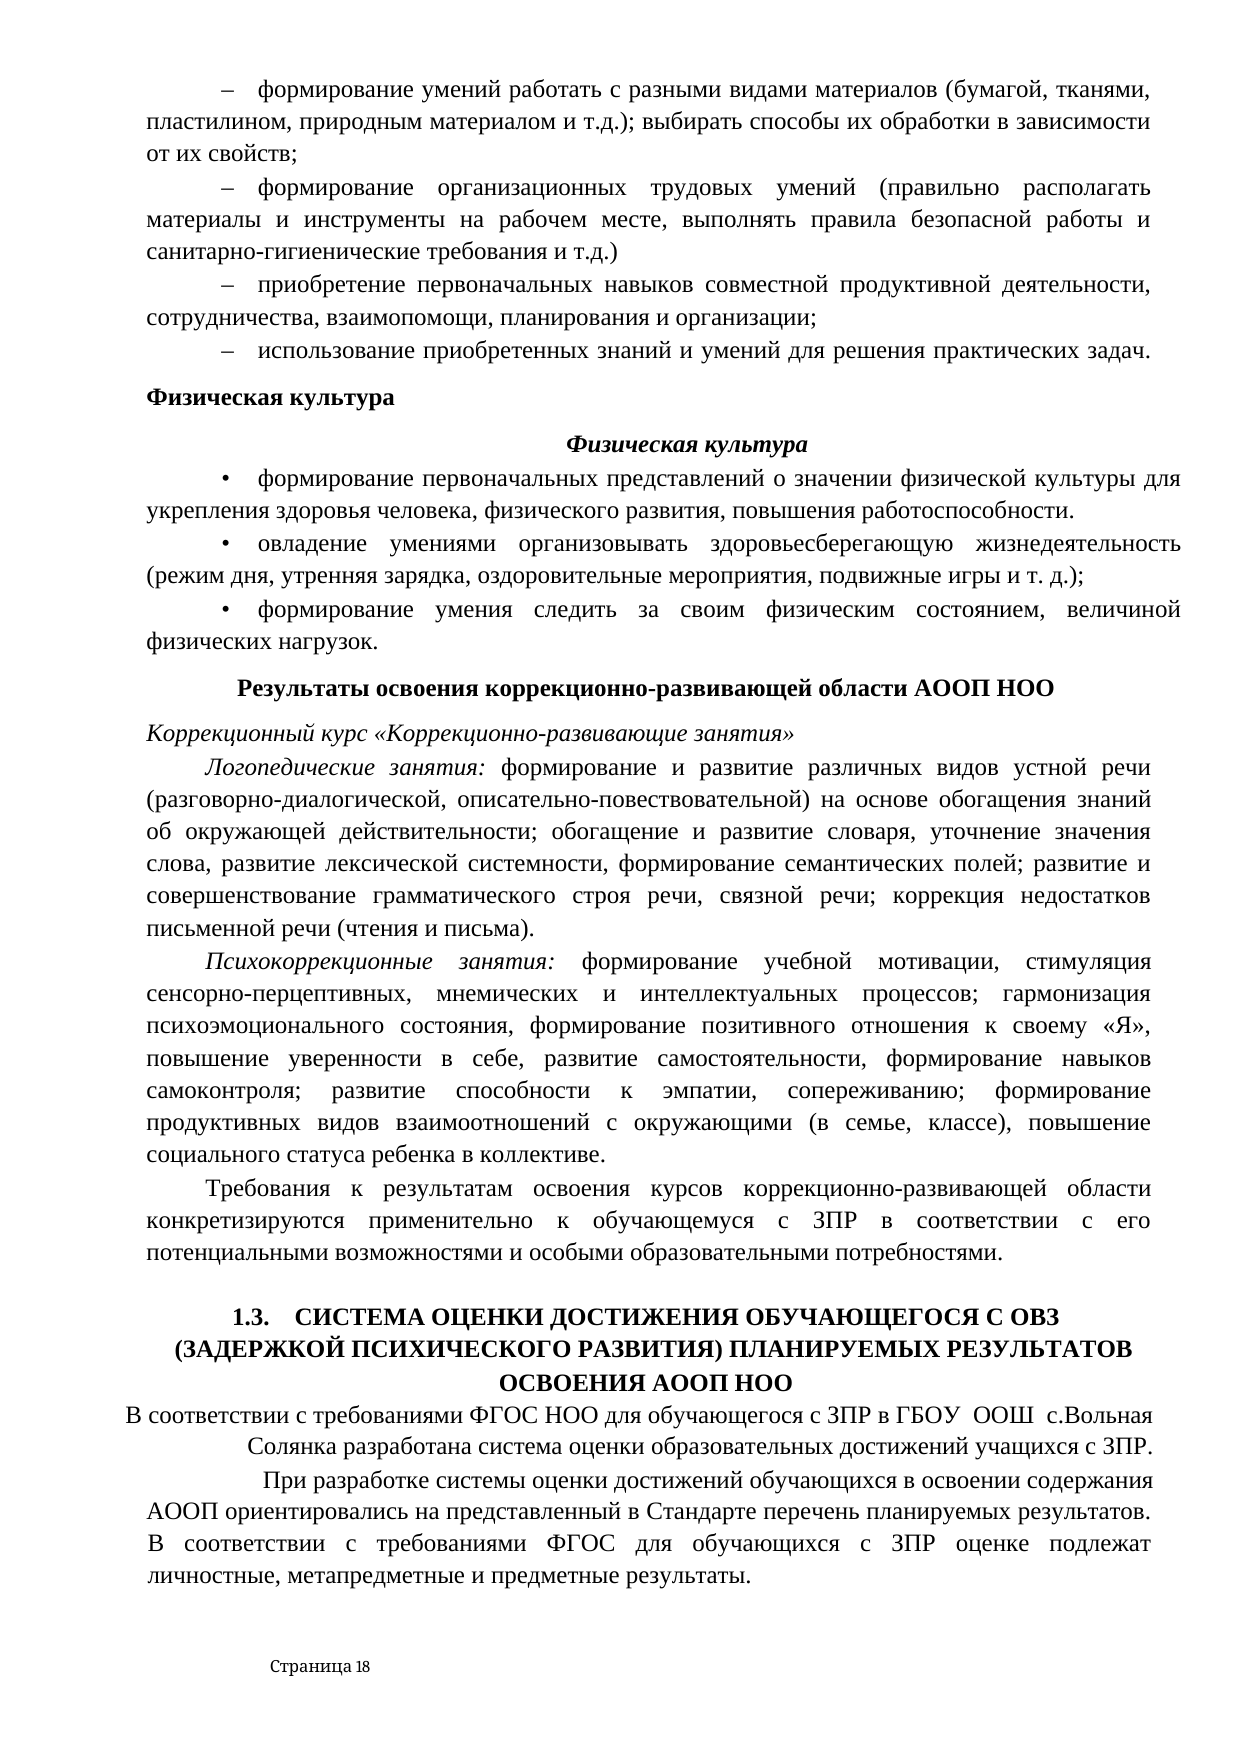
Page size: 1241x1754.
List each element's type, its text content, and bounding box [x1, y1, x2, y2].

text Психокоррекционные занятия: формирование учебной мотивации, стимуляция сенсорно-перцептивных, мнемических и интеллектуальных процессов; гармонизация психоэмоционального состояния, формирование позитивного отношения к своему «Я», повышение уверенности в себе, развитие самостоятельности, формирование навыков самоконтроля; развитие способности к эмпатии, сопереживанию; формирование продуктивных видов взаимоотношений с окружающими (в семье, классе), повышение социального статуса ребенка в коллективе. [146, 946, 1152, 1168]
list приобретение первоначальных навыков совместной продуктивной деятельности, сотрудничества, взаимопомощи, планирования и организации; [146, 269, 1152, 330]
text АООП ориентировались на представленный в Стандарте перечень планируемых результатов. В соответствии с требованиями ФГОС для обучающихся с ЗПР оценке подлежат личностные, метапредметные и предметные результаты. [146, 1496, 1152, 1589]
text 1.3. СИСТЕМА ОЦЕНКИ ДОСТИЖЕНИЯ ОБУЧАЮЩЕГОСЯ С ОВЗ [204, 1302, 1087, 1330]
text Требования к результатам освоения курсов коррекционно-развивающей области конкретизируются применительно к обучающемуся с ЗПР в соответствии с его потенциальными возможностями и особыми образовательными потребностями. [146, 1173, 1152, 1266]
text Коррекционный курс «Коррекционно-развивающие занятия» [146, 718, 1153, 747]
subtitle Результаты освоения коррекционно-развивающей области АООП НОО [204, 673, 1088, 701]
list формирование умений работать с разными видами материалов (бумагой, тканями, пластилином, природным материалом и т.д.); выбирать способы их обработки в зависимости от их свойств; [146, 74, 1152, 167]
list овладение умениями организовывать здоровьесберегающую жизнедеятельность (режим дня, утренняя зарядка, оздоровительные мероприятия, подвижные игры и т. д.); [146, 528, 1181, 589]
subtitle ОСВОЕНИЯ АООП НОО [204, 1368, 1087, 1396]
list формирование умения следить за своим физическим состоянием, величиной физических нагрузок. [146, 594, 1181, 655]
text (ЗАДЕРЖКОЙ ПСИХИЧЕСКОГО РАЗВИТИЯ) ПЛАНИРУЕМЫХ РЕЗУЛЬТАТОВ [174, 1334, 1182, 1363]
list формирование организационных трудовых умений (правильно располагать материалы и инструменты на рабочем месте, выполнять правила безопасной работы и санитарно-гигиенические требования и т.д.) [146, 172, 1152, 265]
list формирование первоначальных представлений о значении физической культуры для укрепления здоровья человека, физического развития, повышения работоспособности. [146, 463, 1181, 523]
text В соответствии с требованиями ФГОС НОО для обучающегося с ЗПР в ГБОУ ООШ с.Вольная Солянка разработана система оценки образовательных достижений учащихся с ЗПР. [110, 1400, 1153, 1460]
subtitle Физическая культура [194, 429, 1180, 458]
list использование приобретенных знаний и умений для решения практических задач. Физическая культура [146, 335, 1152, 410]
text Логопедические занятия: формирование и развитие различных видов устной речи (разговорно-диалогической, описательно-повествовательной) на основе обогащения знаний об окружающей действительности; обогащение и развитие словаря, уточнение значения слова, развитие лексической системности, формирование семантических полей; развитие и совершенствование грамматического строя речи, связной речи; коррекция недостатков письменной речи (чтения и письма). [146, 752, 1152, 941]
text При разработке системы оценки достижений обучающихся в освоении содержания [110, 1465, 1153, 1494]
